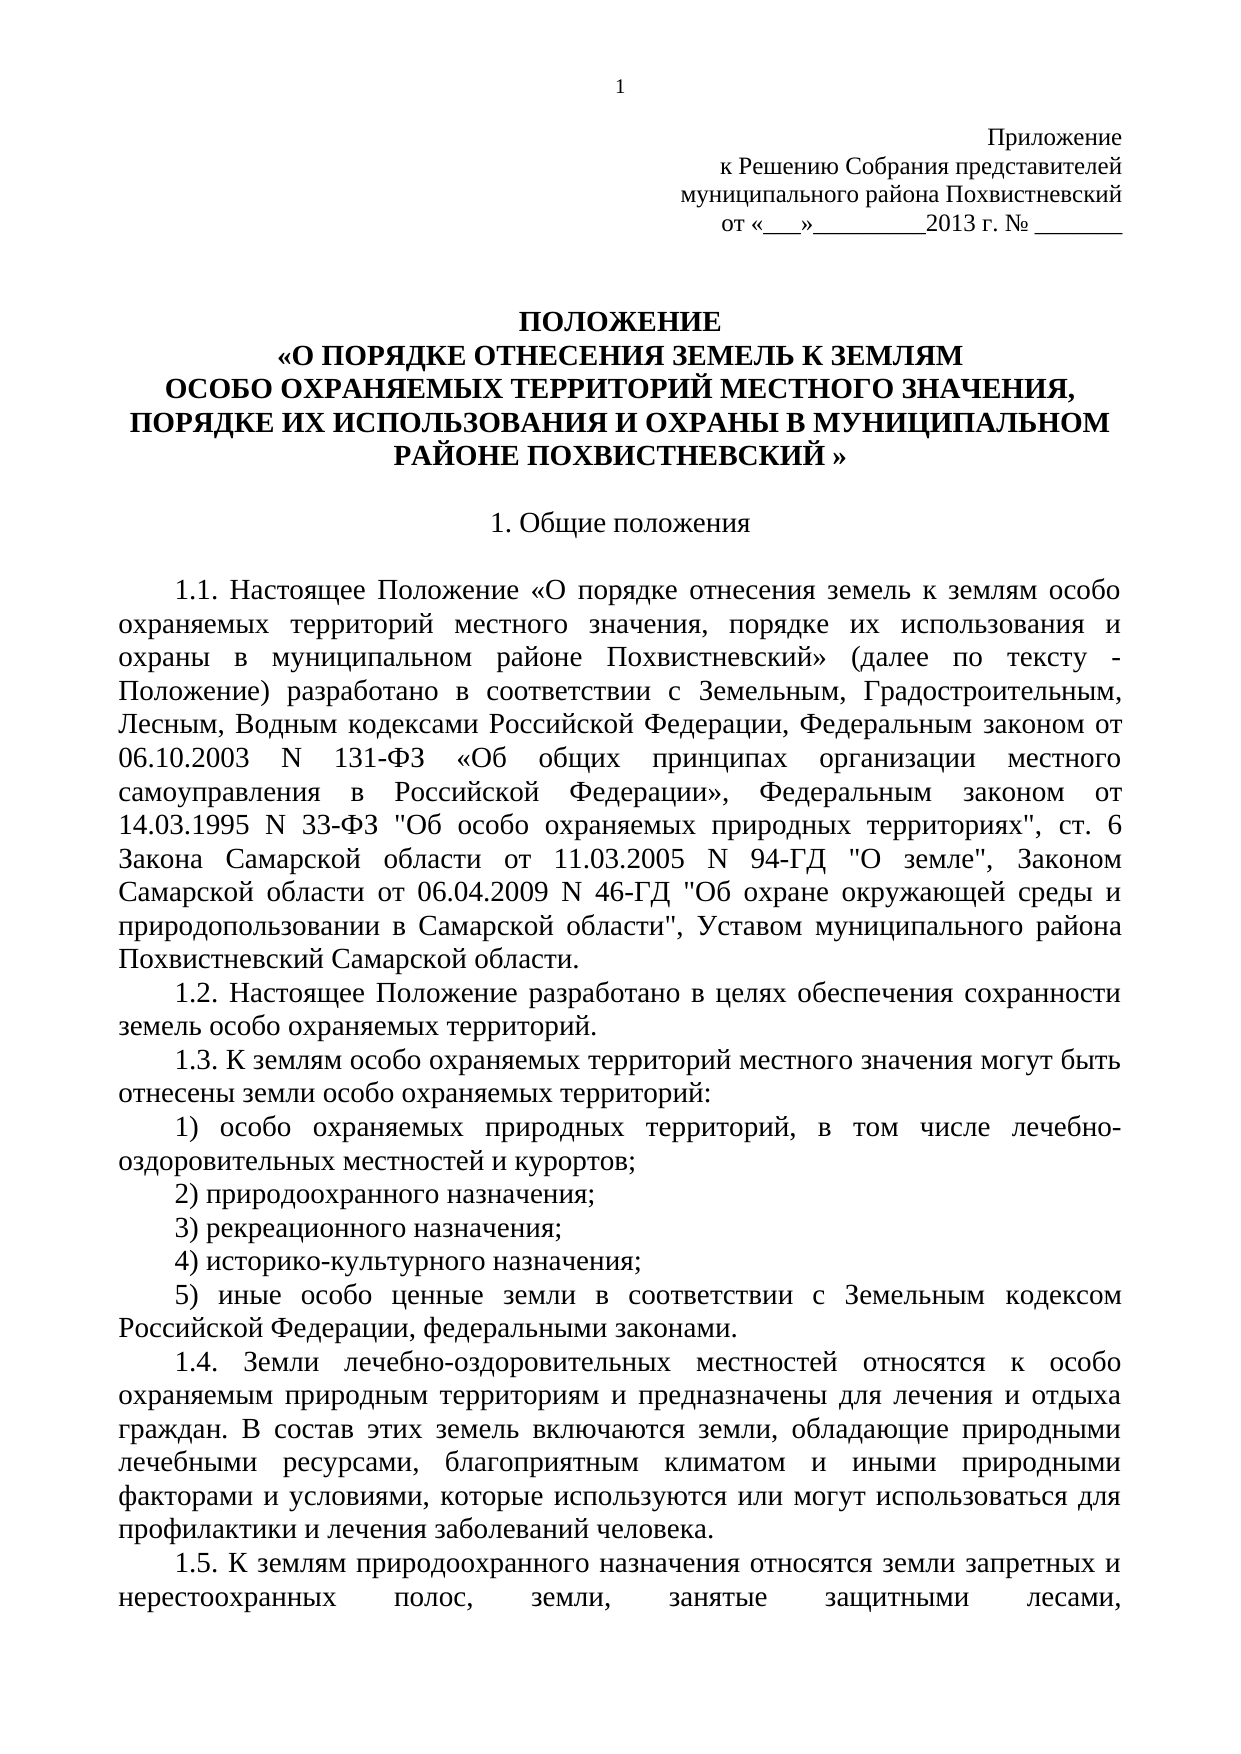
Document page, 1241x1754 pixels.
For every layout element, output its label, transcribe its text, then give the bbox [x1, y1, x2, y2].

text 2) природоохранного назначения; [118, 1176, 1122, 1210]
text 5) иные особо ценные земли в соответствии с Земельным кодексом Российской Федерации, федеральными законами. [118, 1277, 1122, 1344]
text ОСОБО ОХРАНЯЕМЫХ ТЕРРИТОРИЙ МЕСТНОГО ЗНАЧЕНИЯ, [118, 371, 1122, 405]
text 1. Общие положения [118, 505, 1122, 539]
text ПОЛОЖЕНИЕ [118, 304, 1122, 338]
text 1) особо охраняемых природных территорий, в том числе лечебно-оздоровительных местностей и курортов; [118, 1109, 1122, 1176]
text 1.2. Настоящее Положение разработано в целях обеспечения сохранности земель особо охраняемых территорий. [118, 975, 1122, 1042]
text 3) рекреационного назначения; [118, 1210, 1122, 1243]
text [118, 1545, 1122, 1612]
text 4) историко-культурного назначения; [118, 1243, 1122, 1277]
text 1.1. Настоящее Положение «О порядке отнесения земель к землям особо охраняемых территорий местного значения, порядке их использования и охраны в муниципальном районе Похвистневский» (далее по тексту - Положение) разработано в соответствии с Земельным, Градостроительным, Лесным, Водным кодексами Российской Федерации, Федеральным законом от 06.10.2003 N 131-ФЗ «Об общих принципах организации местного самоуправления в Российской Федерации», Федеральным законом от 14.03.1995 N 33-ФЗ "Об особо охраняемых природных территориях", ст. 6 Закона Самарской области от 11.03.2005 N 94-ГД "О земле", Законом Самарской области от 06.04.2009 N 46-ГД "Об охране окружающей среды и природопользовании в Самарской области", Уставом муниципального района Похвистневский Самарской области. [118, 572, 1122, 975]
text ПОРЯДКЕ ИХ ИСПОЛЬЗОВАНИЯ И ОХРАНЫ В МУНИЦИПАЛЬНОМ РАЙОНЕ ПОХВИСТНЕВСКИЙ » [118, 405, 1122, 472]
text 1.3. К землям особо охраняемых территорий местного значения могут быть отнесены земли особо охраняемых территорий: [118, 1042, 1122, 1109]
text муниципального района Похвистневский [118, 179, 1122, 208]
text Приложение [118, 122, 1122, 151]
text к Решению Собрания представителей [118, 151, 1122, 179]
text 1.4. Земли лечебно-оздоровительных местностей относятся к особо охраняемым природным территориям и предназначены для лечения и отдыха граждан. В состав этих земель включаются земли, обладающие природными лечебными ресурсами, благоприятным климатом и иными природными факторами и условиями, которые используются или могут использоваться для профилактики и лечения заболеваний человека. [118, 1344, 1122, 1545]
text «О ПОРЯДКЕ ОТНЕСЕНИЯ ЗЕМЕЛЬ К ЗЕМЛЯМ [118, 338, 1122, 371]
text от «___»_________2013 г. № _______ [118, 208, 1122, 237]
